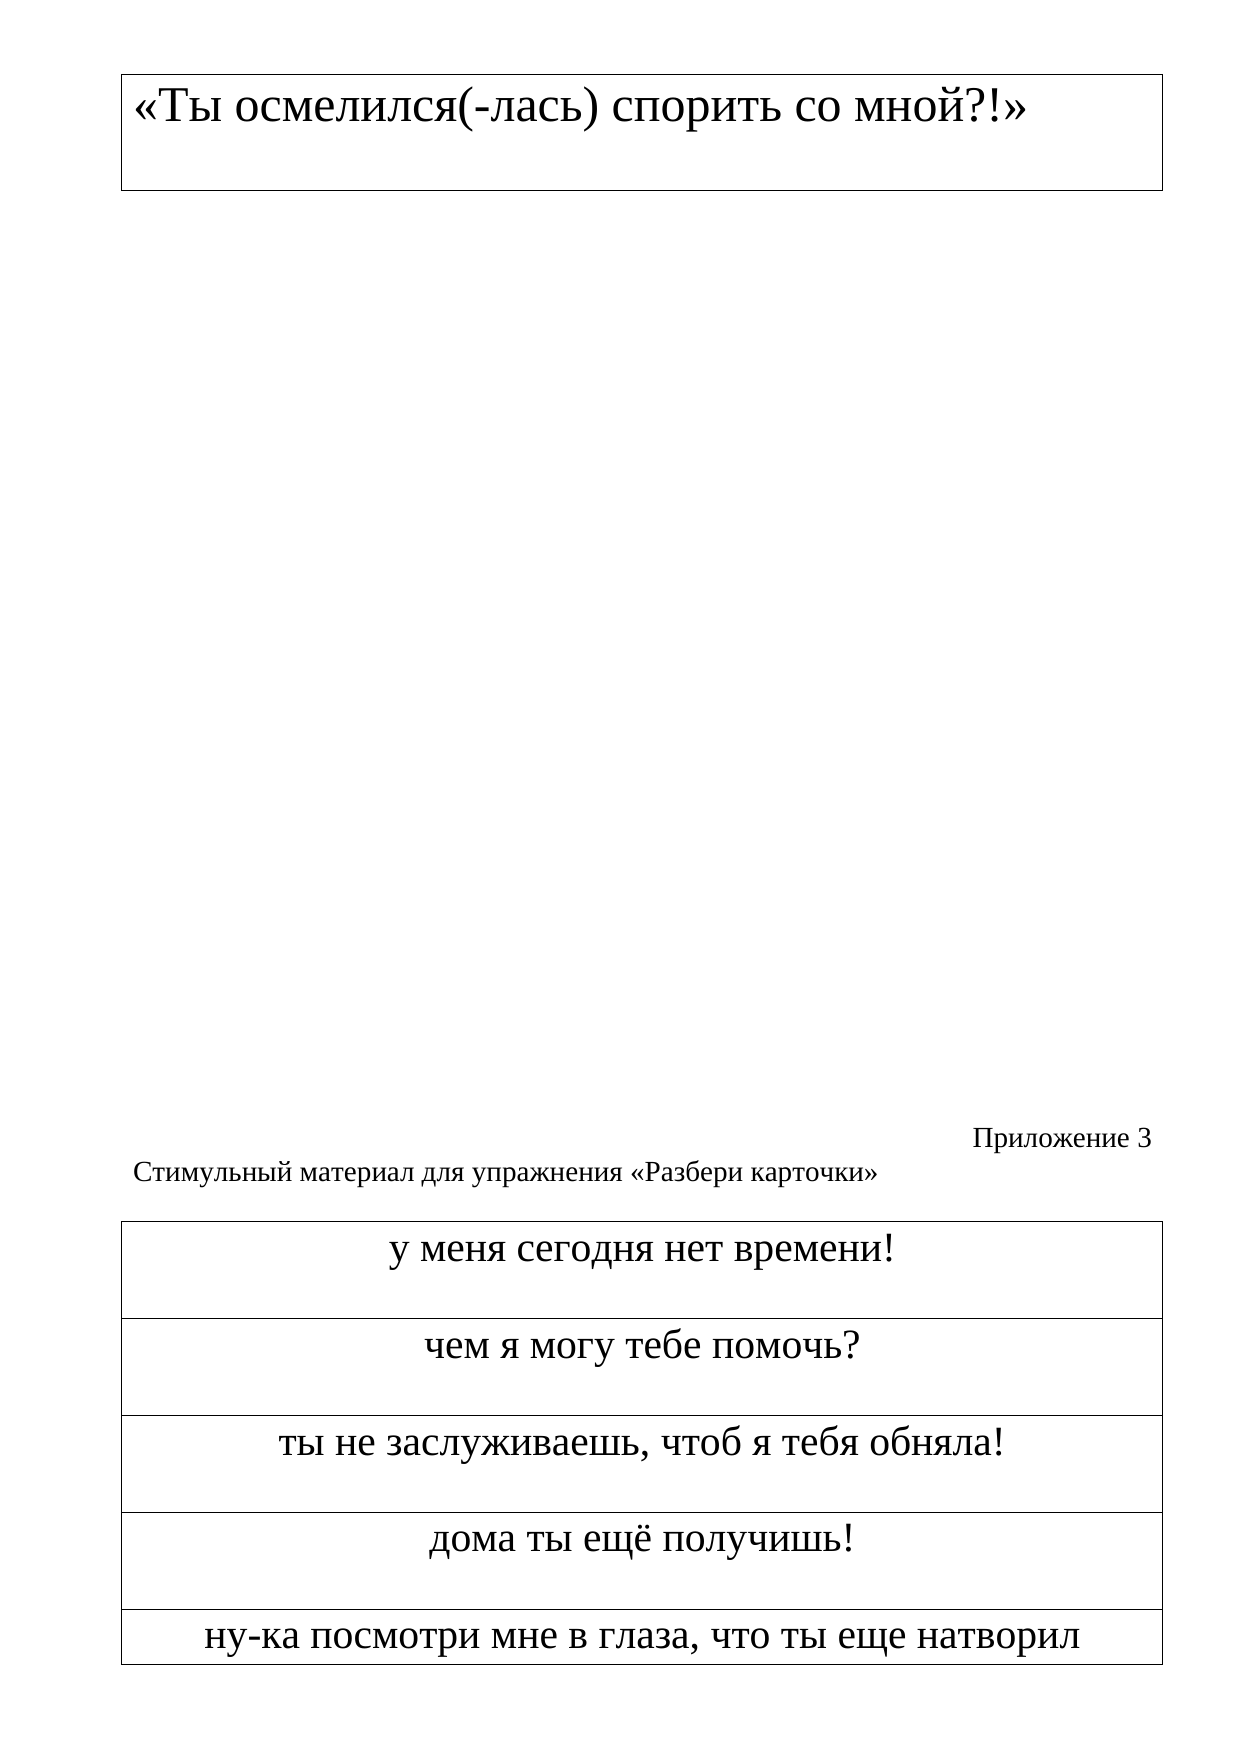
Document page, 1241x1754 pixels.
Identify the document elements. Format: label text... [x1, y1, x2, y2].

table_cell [122, 1610, 1162, 1664]
table_cell ты не заслуживаешь, чтоб я тебя обняла! [122, 1416, 1162, 1512]
table_cell дома ты ещё получишь! [122, 1513, 1162, 1609]
table_header «Ты осмелился(-лась) спорить со мной?!» [122, 75, 1162, 190]
table_cell чем я могу тебе помочь? [122, 1319, 1162, 1415]
text Приложение 3 [133, 1121, 1152, 1154]
text Стимульный материал для упражнения «Разбери карточки» [133, 1154, 1152, 1188]
table_header у меня сегодня нет времени! [122, 1222, 1162, 1318]
